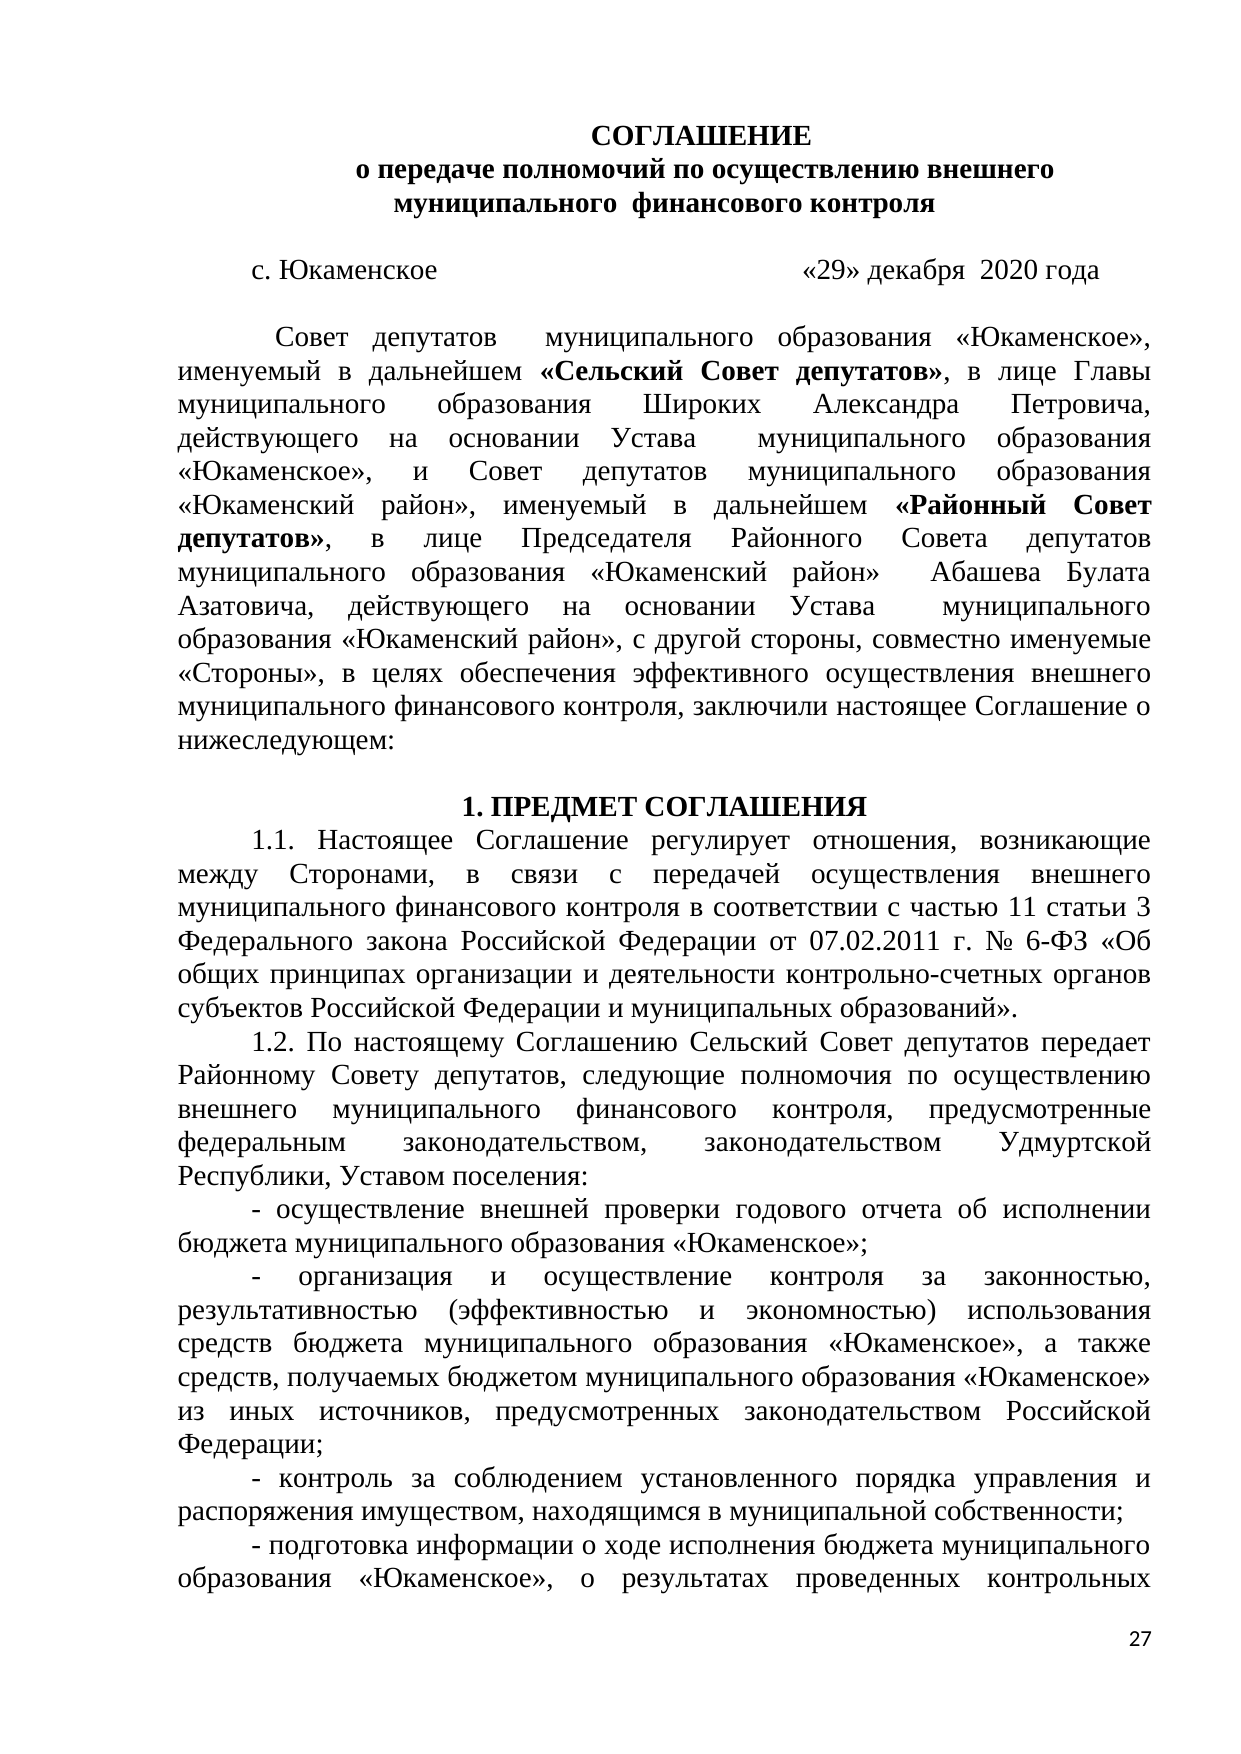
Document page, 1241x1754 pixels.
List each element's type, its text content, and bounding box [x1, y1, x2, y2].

text - осуществление внешней проверки годового отчета об исполнении бюджета муниципального образования «Юкаменское»; [177, 1191, 1152, 1258]
text СОГЛАШЕНИЕ [177, 118, 1152, 152]
text 1.2. По настоящему Соглашению Сельский Совет депутатов передает Районному Совету депутатов, следующие полномочия по осуществлению внешнего муниципального финансового контроля, предусмотренные федеральным законодательством, законодательством Удмуртской Республики, Уставом поселения: [177, 1024, 1152, 1191]
text Совет депутатов муниципального образования «Юкаменское», именуемый в дальнейшем «Сельский Совет депутатов», в лице Главы муниципального образования Широких Александра Петровича, действующего на основании Устава муниципального образования «Юкаменское», и Совет депутатов муниципального образования «Юкаменский район», именуемый в дальнейшем «Районный Совет депутатов», в лице Председателя Районного Совета депутатов муниципального образования «Юкаменский район» Абашева Булата Азатовича, действующего на основании Устава муниципального образования «Юкаменский район», с другой стороны, совместно именуемые «Стороны», в целях обеспечения эффективного осуществления внешнего муниципального финансового контроля, заключили настоящее Соглашение о нижеследующем: [177, 319, 1152, 755]
text - контроль за соблюдением установленного порядка управления и распоряжения имуществом, находящимся в муниципальной собственности; [177, 1460, 1152, 1527]
text с. Юкаменское «29» декабря 2020 года [177, 252, 1152, 286]
text - организация и осуществление контроля за законностью, результативностью (эффективностью и экономностью) использования средств бюджета муниципального образования «Юкаменское», а также средств, получаемых бюджетом муниципального образования «Юкаменское» из иных источников, предусмотренных законодательством Российской Федерации; [177, 1258, 1152, 1460]
text о передаче полномочий по осуществлению внешнего муниципального финансового контроля [177, 152, 1152, 219]
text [177, 1527, 1152, 1594]
text 1.1. Настоящее Соглашение регулирует отношения, возникающие между Сторонами, в связи с передачей осуществления внешнего муниципального финансового контроля в соответствии с частью 11 статьи 3 Федерального закона Российской Федерации от 07.02.2011 г. № 6-ФЗ «Об общих принципах организации и деятельности контрольно-счетных органов субъектов Российской Федерации и муниципальных образований». [177, 822, 1152, 1024]
text 1. ПРЕДМЕТ СОГЛАШЕНИЯ [177, 755, 1152, 822]
